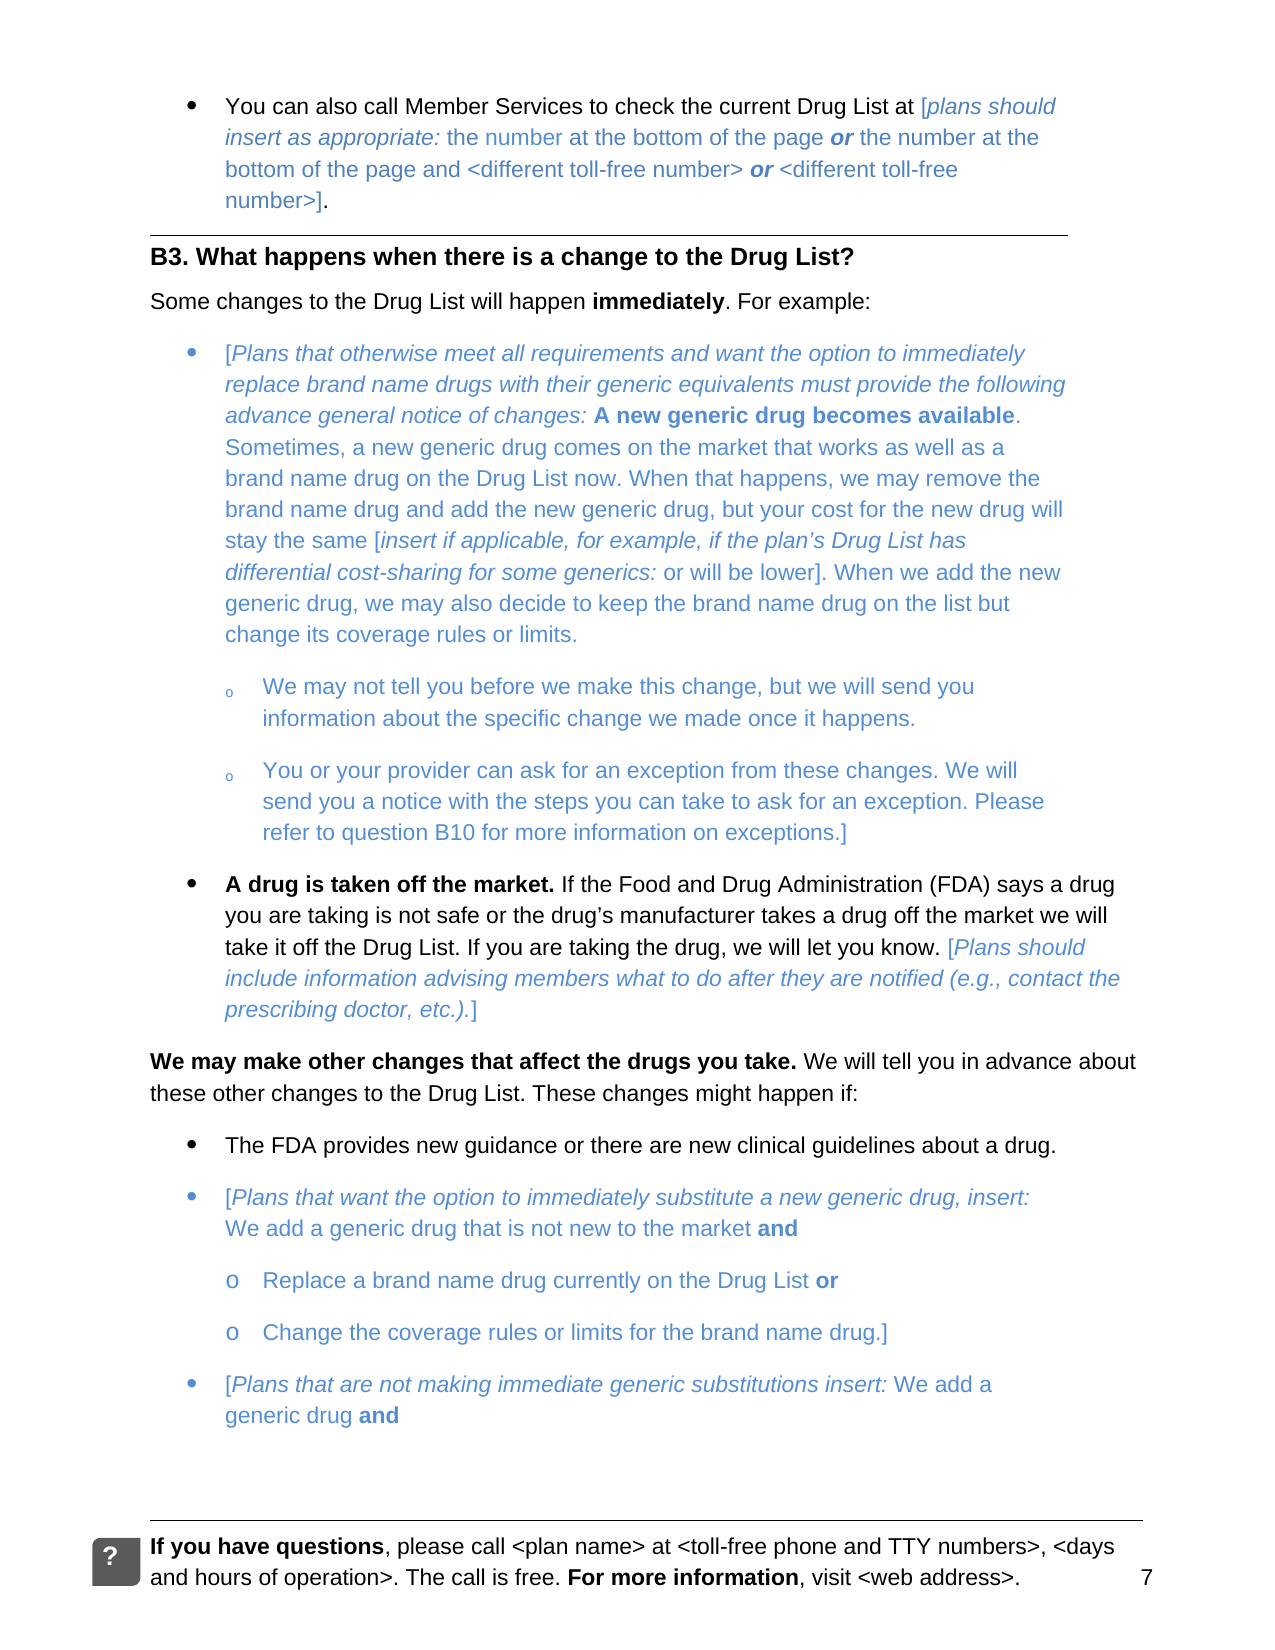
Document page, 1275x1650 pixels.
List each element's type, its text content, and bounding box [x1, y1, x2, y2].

list You can also call Member Services to check the current Drug List at [plans should insert as appropriate: the number at the bottom of the page or the number at the bottom of the page and <different toll-free number> or <different toll-free number>]. [187, 89, 1068, 214]
list A drug is taken off the market. If the Food and Drug Administration (FDA) says a drug you are taking is not safe or the drug’s manufacturer takes a drug off the market we will take it off the Drug List. If you are taking the drug, we will let you know. [Plans should include information advising members what to do after they are notified (e.g., contact the prescribing doctor, etc.).] [187, 868, 1143, 1024]
list Replace a brand name drug currently on the Drug List or [225, 1263, 1068, 1295]
list The FDA provides new guidance or there are new clinical guidelines about a drug. [187, 1128, 1068, 1159]
text Some changes to the Drug List will happen immediately. For example: [150, 284, 1143, 316]
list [225, 1316, 1068, 1347]
list [Plans that are not making immediate generic substitutions insert: We add a generic drug and [187, 1368, 1068, 1430]
subtitle B3. What happens when there is a change to the Drug List? [150, 236, 1068, 272]
list You or your provider can ask for an exception from these changes. We will send you a notice with the steps you can take to ask for an exception. Please refer to question B10 for more information on exceptions.] [225, 753, 1068, 847]
text We may make other changes that affect the drugs you take. We will tell you in advance about these other changes to the Drug List. These changes might happen if: [150, 1045, 1143, 1107]
list We may not tell you before we make this change, but we will send you information about the specific change we made once it happens. [225, 670, 1068, 732]
list [Plans that otherwise meet all requirements and want the option to immediately replace brand name drugs with their generic equivalents must provide the following advance general notice of changes: A new generic drug becomes available. Sometimes, a new generic drug comes on the market that works as well as a brand name drug on the Drug List now. When that happens, we may remove the brand name drug and add the new generic drug, but your cost for the new drug will stay the same [insert if applicable, for example, if the plan’s Drug List has differential cost-sharing for some generics: or will be lower]. When we add the new generic drug, we may also decide to keep the brand name drug on the list but change its coverage rules or limits. [187, 336, 1068, 649]
list [Plans that want the option to immediately substitute a new generic drug, insert: We add a generic drug that is not new to the market and [187, 1180, 1068, 1243]
